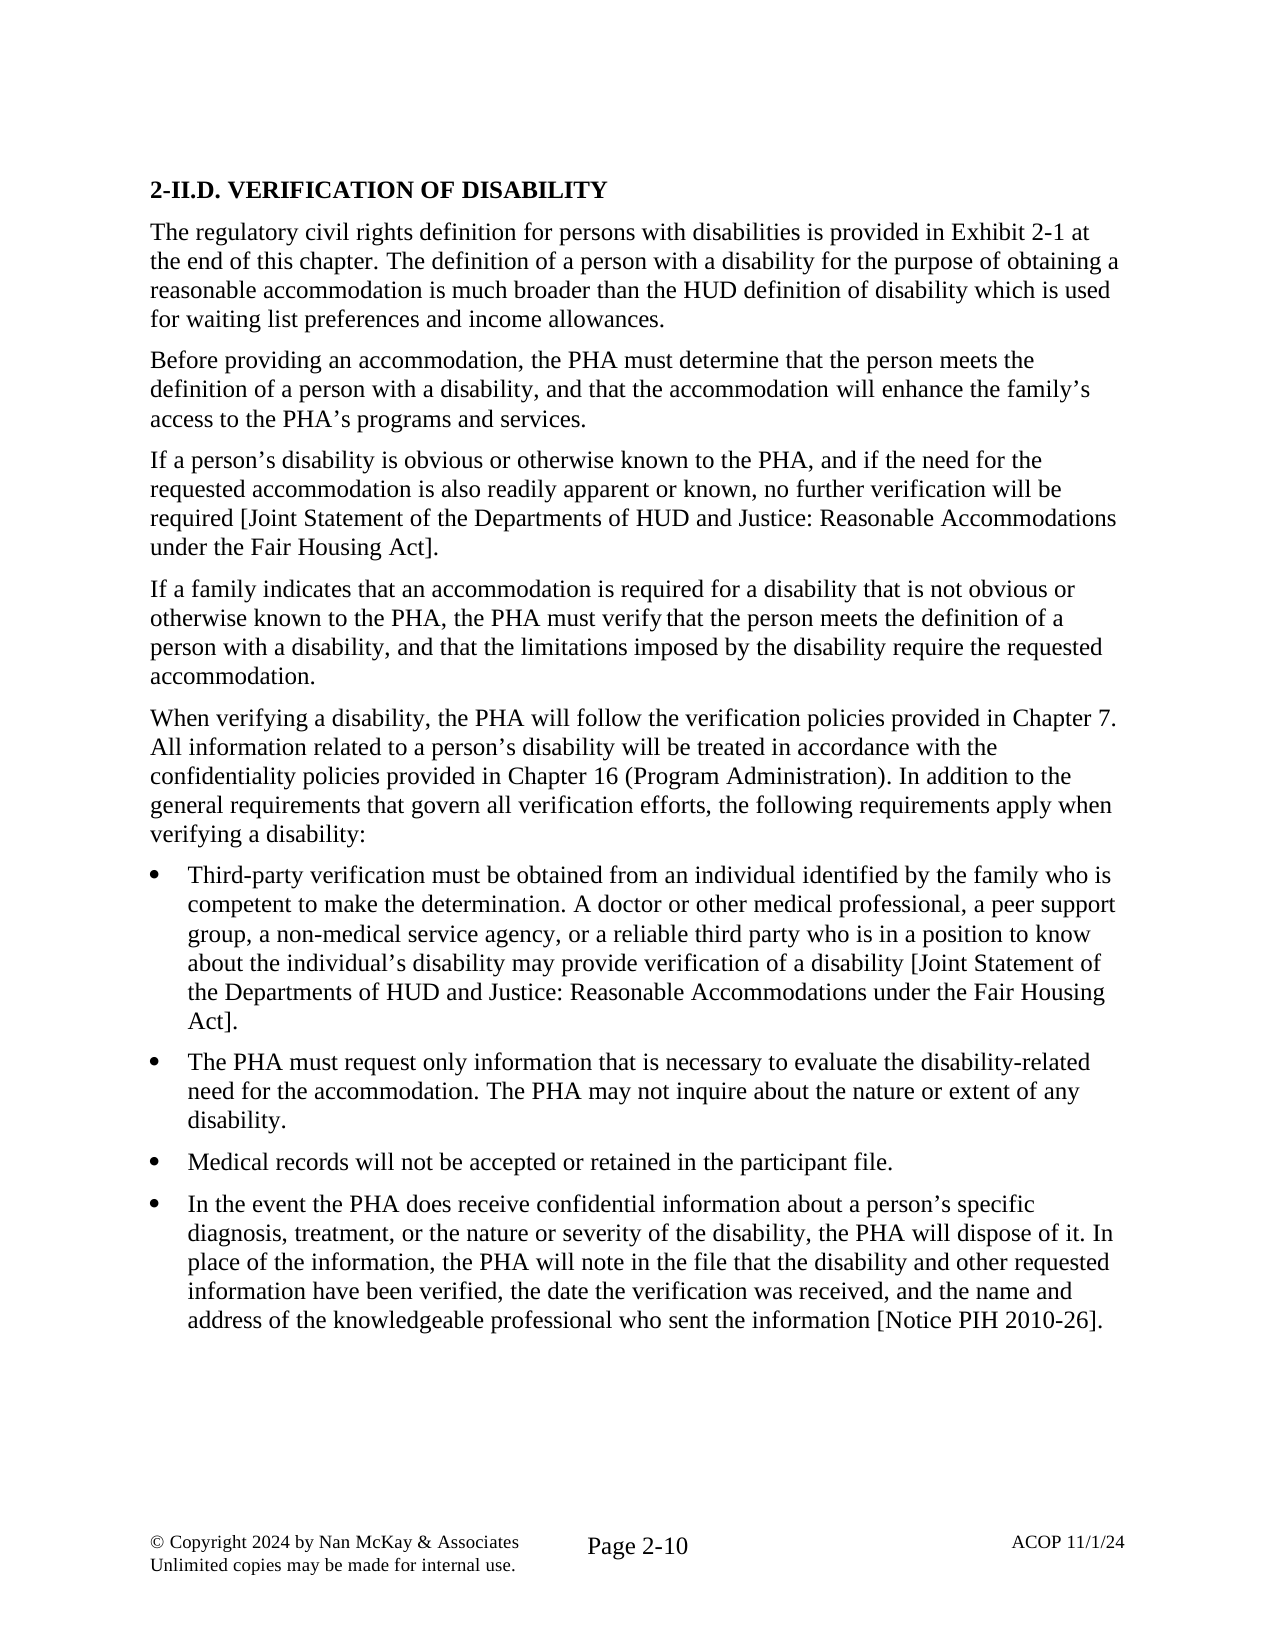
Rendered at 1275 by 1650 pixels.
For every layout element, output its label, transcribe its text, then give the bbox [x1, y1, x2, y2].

list The PHA must request only information that is necessary to evaluate the disability-related need for the accommodation. The PHA may not inquire about the nature or extent of any disability. [150, 1047, 1125, 1134]
text Before providing an accommodation, the PHA must determine that the person meets the definition of a person with a disability, and that the accommodation will enhance the family’s access to the PHA’s programs and services. [150, 345, 1125, 432]
list Third-party verification must be obtained from an individual identified by the family who is competent to make the determination. A doctor or other medical professional, a peer support group, a non-medical service agency, or a reliable third party who is in a position to know about the individual’s disability may provide verification of a disability [Joint Statement of the Departments of HUD and Justice: Reasonable Accommodations under the Fair Housing Act]. [150, 860, 1125, 1035]
text If a family indicates that an accommodation is required for a disability that is not obvious or otherwise known to the PHA, the PHA must verify that the person meets the definition of a person with a disability, and that the limitations imposed by the disability require the requested accommodation. [150, 574, 1125, 690]
text When verifying a disability, the PHA will follow the verification policies provided in Chapter 7. All information related to a person’s disability will be treated in accordance with the confidentiality policies provided in Chapter 16 (Program Administration). In addition to the general requirements that govern all verification efforts, the following requirements apply when verifying a disability: [150, 702, 1125, 848]
list Medical records will not be accepted or retained in the participant file. [150, 1147, 1125, 1176]
subtitle The regulatory civil rights definition for persons with disabilities is provided in Exhibit 2-1 at the end of this chapter. The definition of a person with a disability for the purpose of obtaining a reasonable accommodation is much broader than the HUD definition of disability which is used for waiting list preferences and income allowances. [150, 217, 1125, 333]
list In the event the PHA does receive confidential information about a person’s specific diagnosis, treatment, or the nature or severity of the disability, the PHA will dispose of it. In place of the information, the PHA will note in the file that the disability and other requested information have been verified, the date the verification was received, and the name and address of the knowledgeable professional who sent the information [Notice PIH 2010-26]. [150, 1188, 1125, 1334]
text 2-II.D. Verification of Disability [150, 175, 1125, 204]
text If a person’s disability is obvious or otherwise known to the PHA, and if the need for the requested accommodation is also readily apparent or known, no further verification will be required [Joint Statement of the Departments of HUD and Justice: Reasonable Accommodations under the Fair Housing Act]. [150, 445, 1125, 561]
